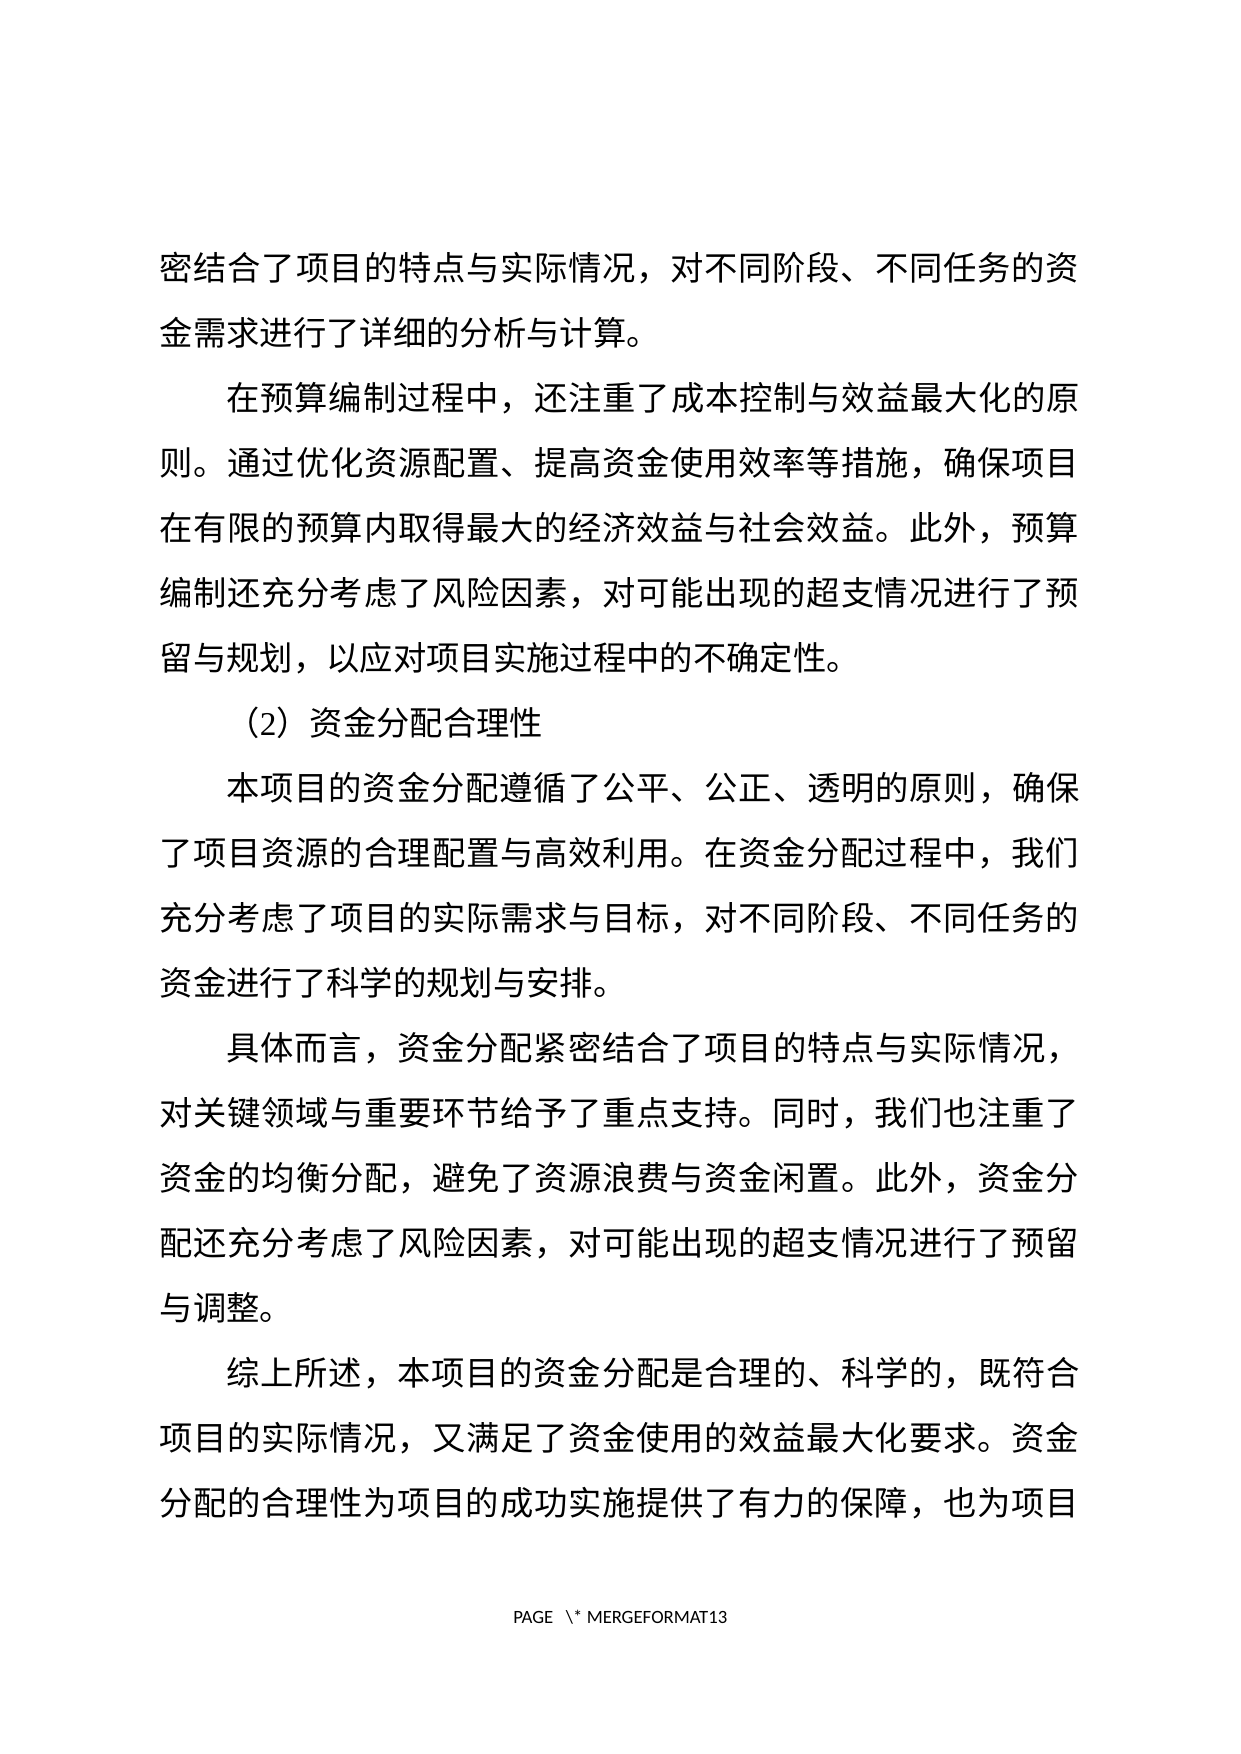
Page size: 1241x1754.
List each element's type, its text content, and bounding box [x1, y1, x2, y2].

text 本项目的资金分配遵循了公平、公正、透明的原则，确保了项目资源的合理配置与高效利用。在资金分配过程中，我们充分考虑了项目的实际需求与目标，对不同阶段、不同任务的资金进行了科学的规划与安排。 [159, 753, 1081, 1013]
text 具体而言，资金分配紧密结合了项目的特点与实际情况，对关键领域与重要环节给予了重点支持。同时，我们也注重了资金的均衡分配，避免了资源浪费与资金闲置。此外，资金分配还充分考虑了风险因素，对可能出现的超支情况进行了预留与调整。 [159, 1013, 1081, 1338]
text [159, 1338, 1081, 1533]
text （2）资金分配合理性 [159, 688, 1081, 753]
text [159, 233, 1081, 363]
text 在预算编制过程中，还注重了成本控制与效益最大化的原则。通过优化资源配置、提高资金使用效率等措施，确保项目在有限的预算内取得最大的经济效益与社会效益。此外，预算编制还充分考虑了风险因素，对可能出现的超支情况进行了预留与规划，以应对项目实施过程中的不确定性。 [159, 363, 1081, 688]
